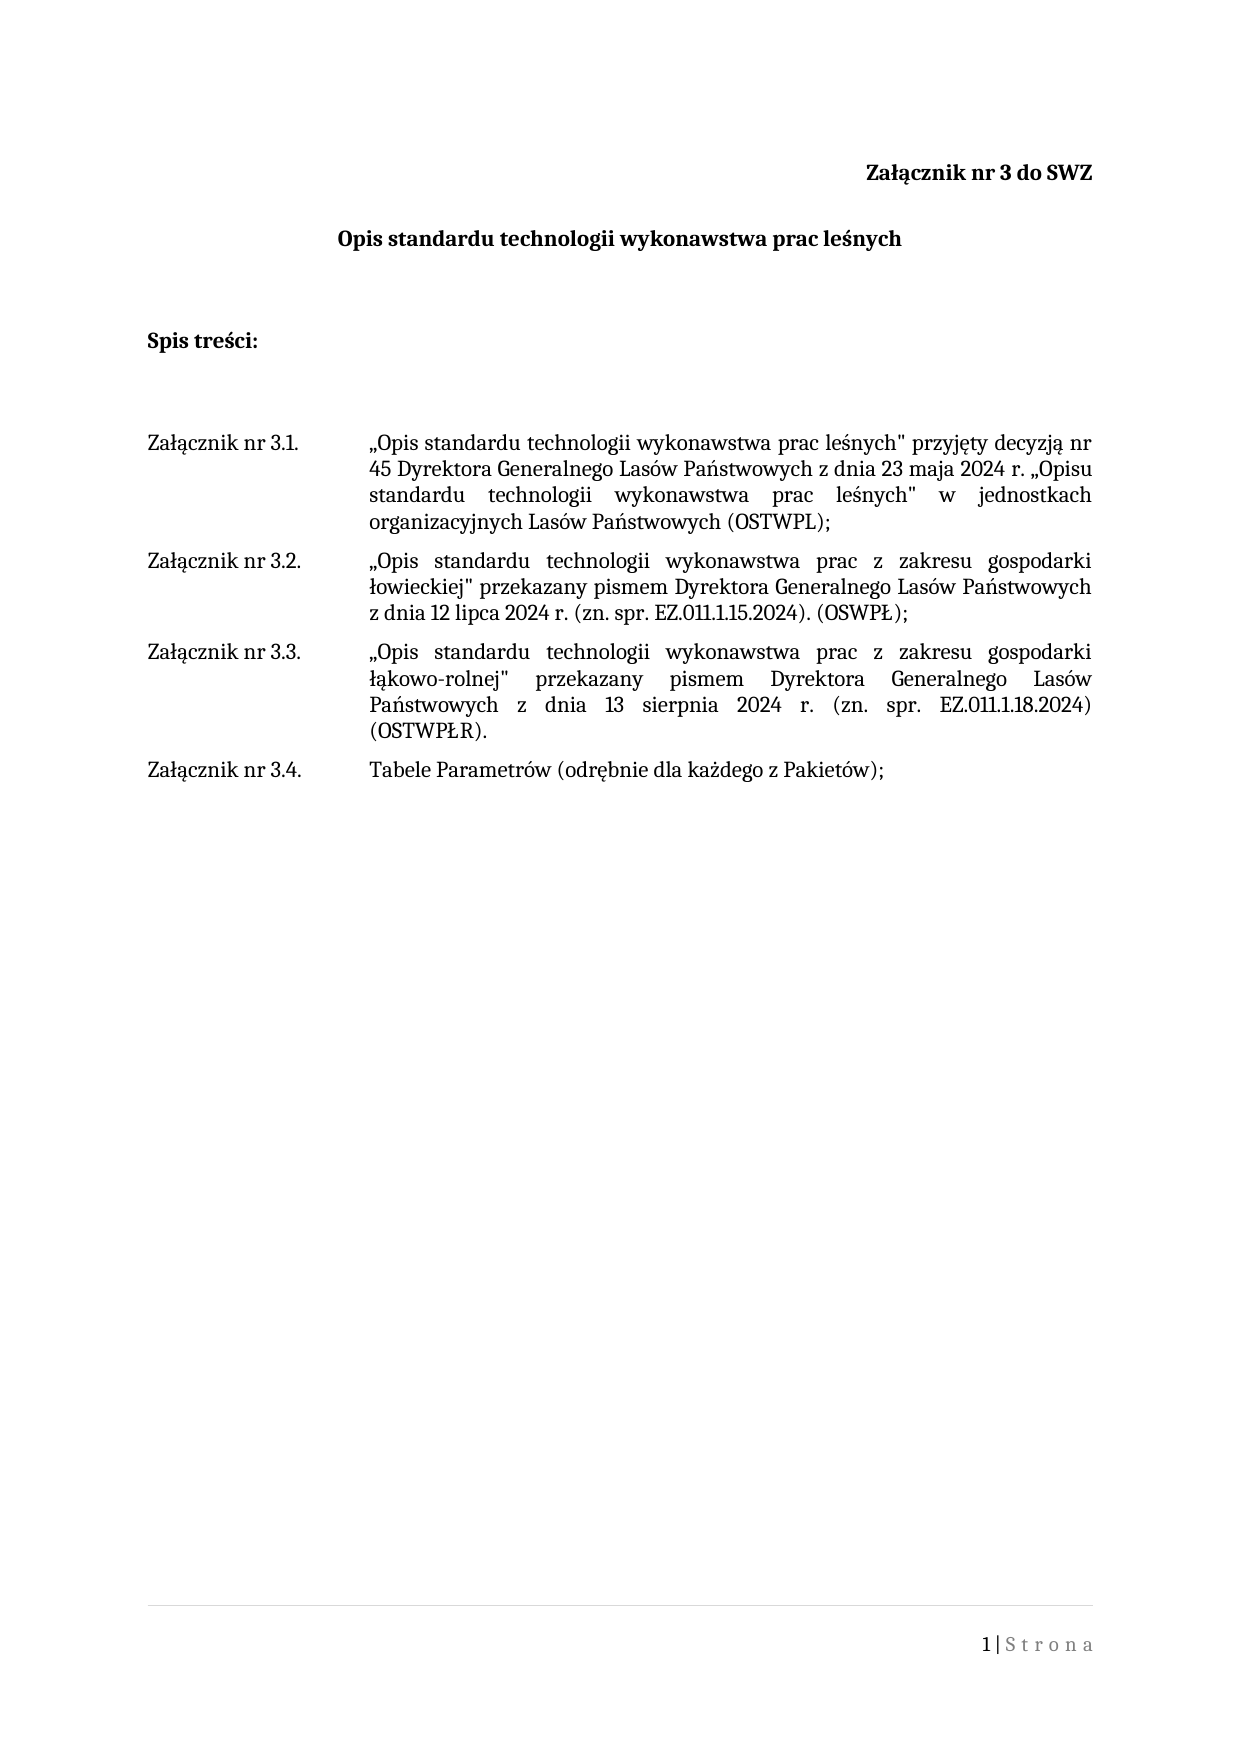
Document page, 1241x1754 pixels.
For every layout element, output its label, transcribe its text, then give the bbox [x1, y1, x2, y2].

text Załącznik nr 3.1. „Opis standardu technologii wykonawstwa prac leśnych" przyjęty decyzją nr 45 Dyrektora Generalnego Lasów Państwowych z dnia 23 maja 2024 r. „Opisu standardu technologii wykonawstwa prac leśnych" w jednostkach organizacyjnych Lasów Państwowych (OSTWPL); [148, 429, 1093, 535]
text Załącznik nr 3.4. Tabele Parametrów (odrębnie dla każdego z Pakietów); [148, 757, 1093, 783]
text Załącznik nr 3.3. „Opis standardu technologii wykonawstwa prac z zakresu gospodarki łąkowo-rolnej" przekazany pismem Dyrektora Generalnego Lasów Państwowych z dnia 13 sierpnia 2024 r. (zn. spr. EZ.011.1.18.2024) (OSTWPŁR). [148, 639, 1093, 744]
text Opis standardu technologii wykonawstwa prac leśnych [148, 225, 1093, 252]
text Załącznik nr 3 do SWZ [148, 160, 1093, 186]
text Spis treści: [148, 327, 1093, 354]
text Załącznik nr 3.2. „Opis standardu technologii wykonawstwa prac z zakresu gospodarki łowieckiej" przekazany pismem Dyrektora Generalnego Lasów Państwowych z dnia 12 lipca 2024 r. (zn. spr. EZ.011.1.15.2024). (OSWPŁ); [148, 547, 1093, 626]
